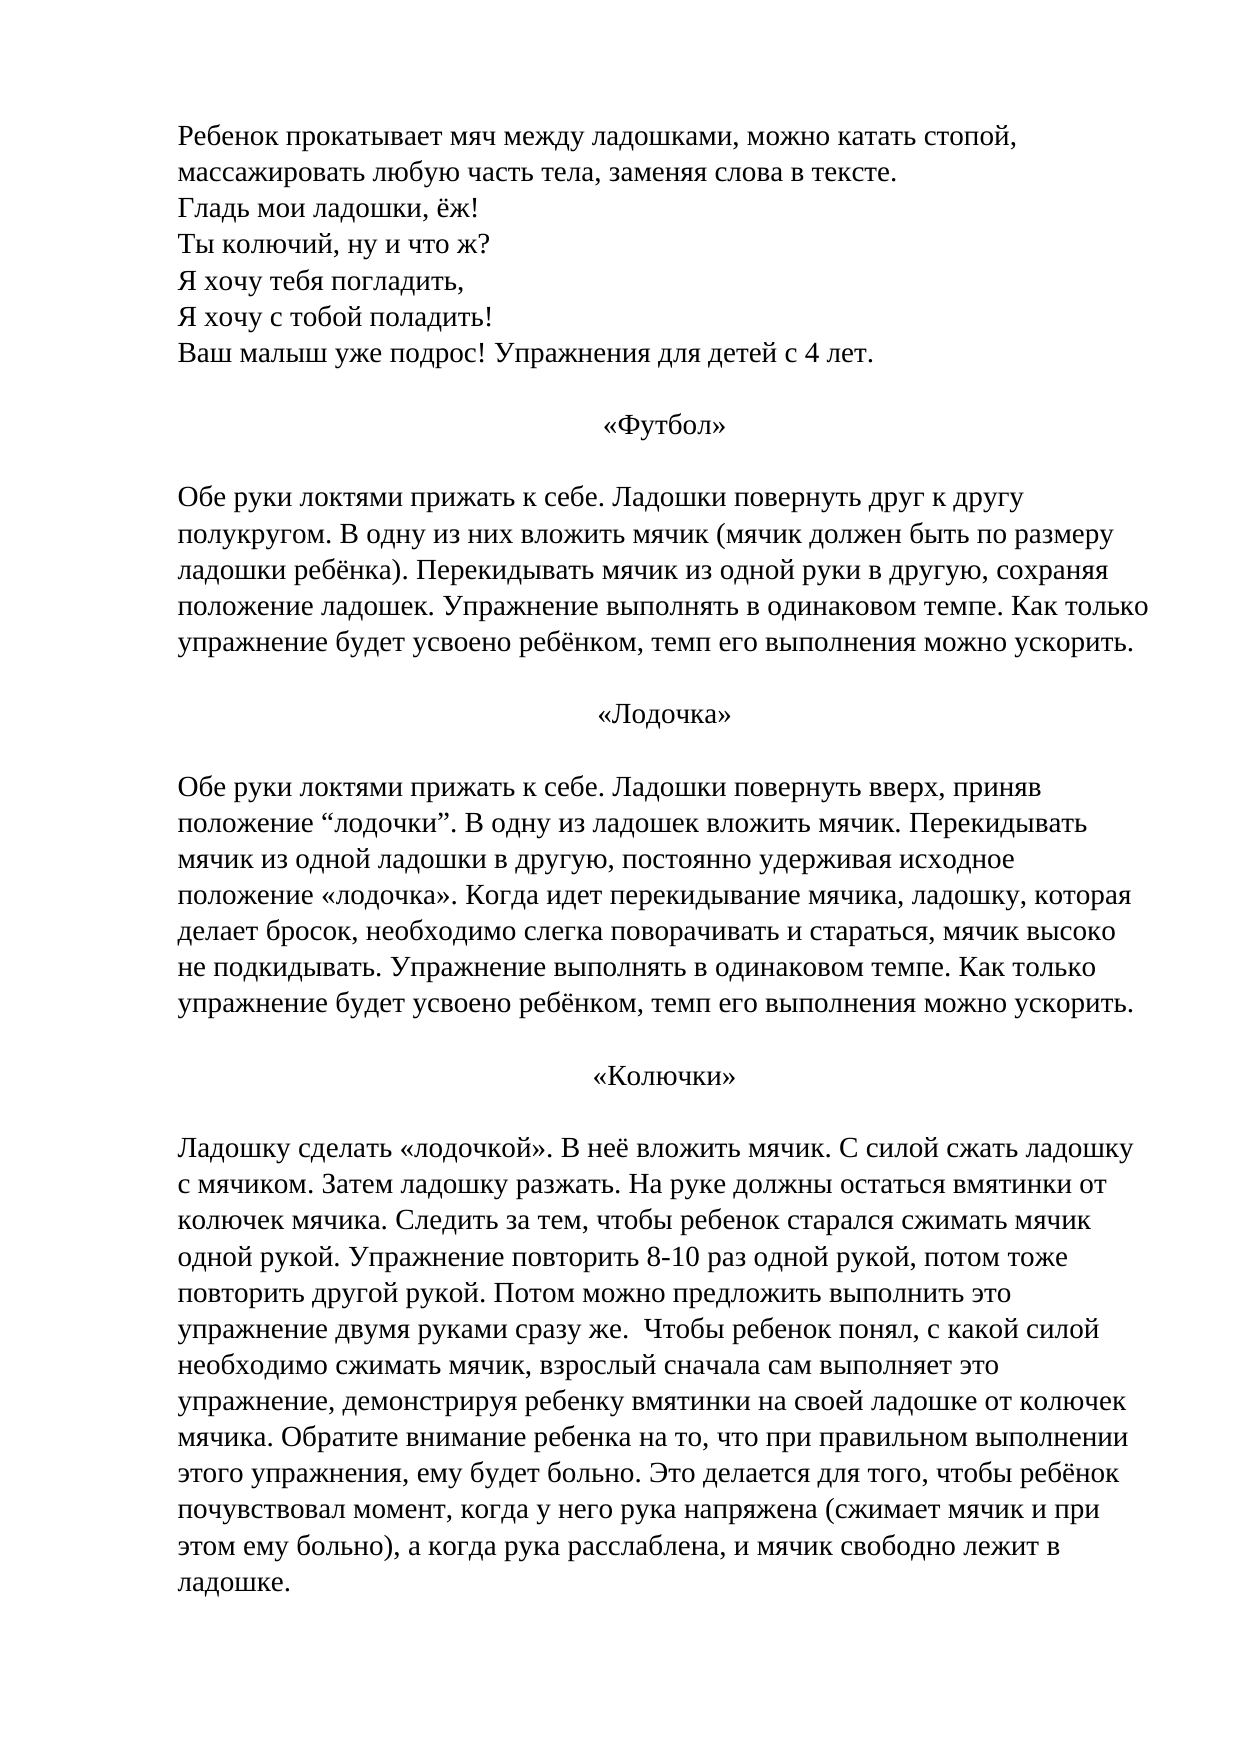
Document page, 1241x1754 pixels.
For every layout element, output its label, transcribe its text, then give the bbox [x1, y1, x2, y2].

text Ладошку сделать «лодочкой». В неё вложить мячик. С силой сжать ладошку с мячиком. Затем ладошку разжать. На руке должны остаться вмятинки от колючек мячика. Следить за тем, чтобы ребенок старался сжимать мячик одной рукой. Упражнение повторить 8-10 раз одной рукой, потом тоже повторить другой рукой. Потом можно предложить выполнить это упражнение двумя руками сразу же. Чтобы ребенок понял, с какой силой необходимо сжимать мячик, взрослый сначала сам выполняет это упражнение, демонстрируя ребенку вмятинки на своей ладошке от колючек мячика. Обратите внимание ребенка на то, что при правильном выполнении этого упражнения, ему будет больно. Это делается для того, чтобы ребёнок почувствовал момент, когда у него рука напряжена (сжимает мячик и при этом ему больно), а когда рука расслаблена, и мячик свободно лежит в ладошке. [177, 1130, 1152, 1597]
text Гладь мои ладошки, ёж! [177, 190, 1152, 224]
text «Лодочка» [177, 696, 1152, 730]
text Ты колючий, ну и что ж? [177, 227, 1152, 260]
text Я хочу тебя погладить, [177, 263, 1152, 296]
text Я хочу с тобой поладить! [177, 299, 1152, 332]
text Обе руки локтями прижать к себе. Ладошки повернуть вверх, приняв положение “лодочки”. В одну из ладошек вложить мячик. Перекидывать мячик из одной ладошки в другую, постоянно удерживая исходное положение «лодочка». Когда идет перекидывание мячика, ладошку, которая делает бросок, необходимо слегка поворачивать и стараться, мячик высоко не подкидывать. Упражнение выполнять в одинаковом темпе. Как только упражнение будет усвоено ребёнком, темп его выполнения можно ускорить. [177, 769, 1152, 1019]
text «Футбол» [177, 407, 1152, 441]
text «Колючки» [177, 1058, 1152, 1091]
text Ребенок прокатывает мяч между ладошками, можно катать стопой, массажировать любую часть тела, заменяя слова в тексте. [177, 118, 1152, 188]
text Обе руки локтями прижать к себе. Ладошки повернуть друг к другу полукругом. В одну из них вложить мячик (мячик должен быть по размеру ладошки ребёнка). Перекидывать мячик из одной руки в другую, сохраняя положение ладошек. Упражнение выполнять в одинаковом темпе. Как только упражнение будет усвоено ребёнком, темп его выполнения можно ускорить. [177, 479, 1152, 658]
text Ваш малыш уже подрос! Упражнения для детей с 4 лет. [177, 335, 1152, 368]
